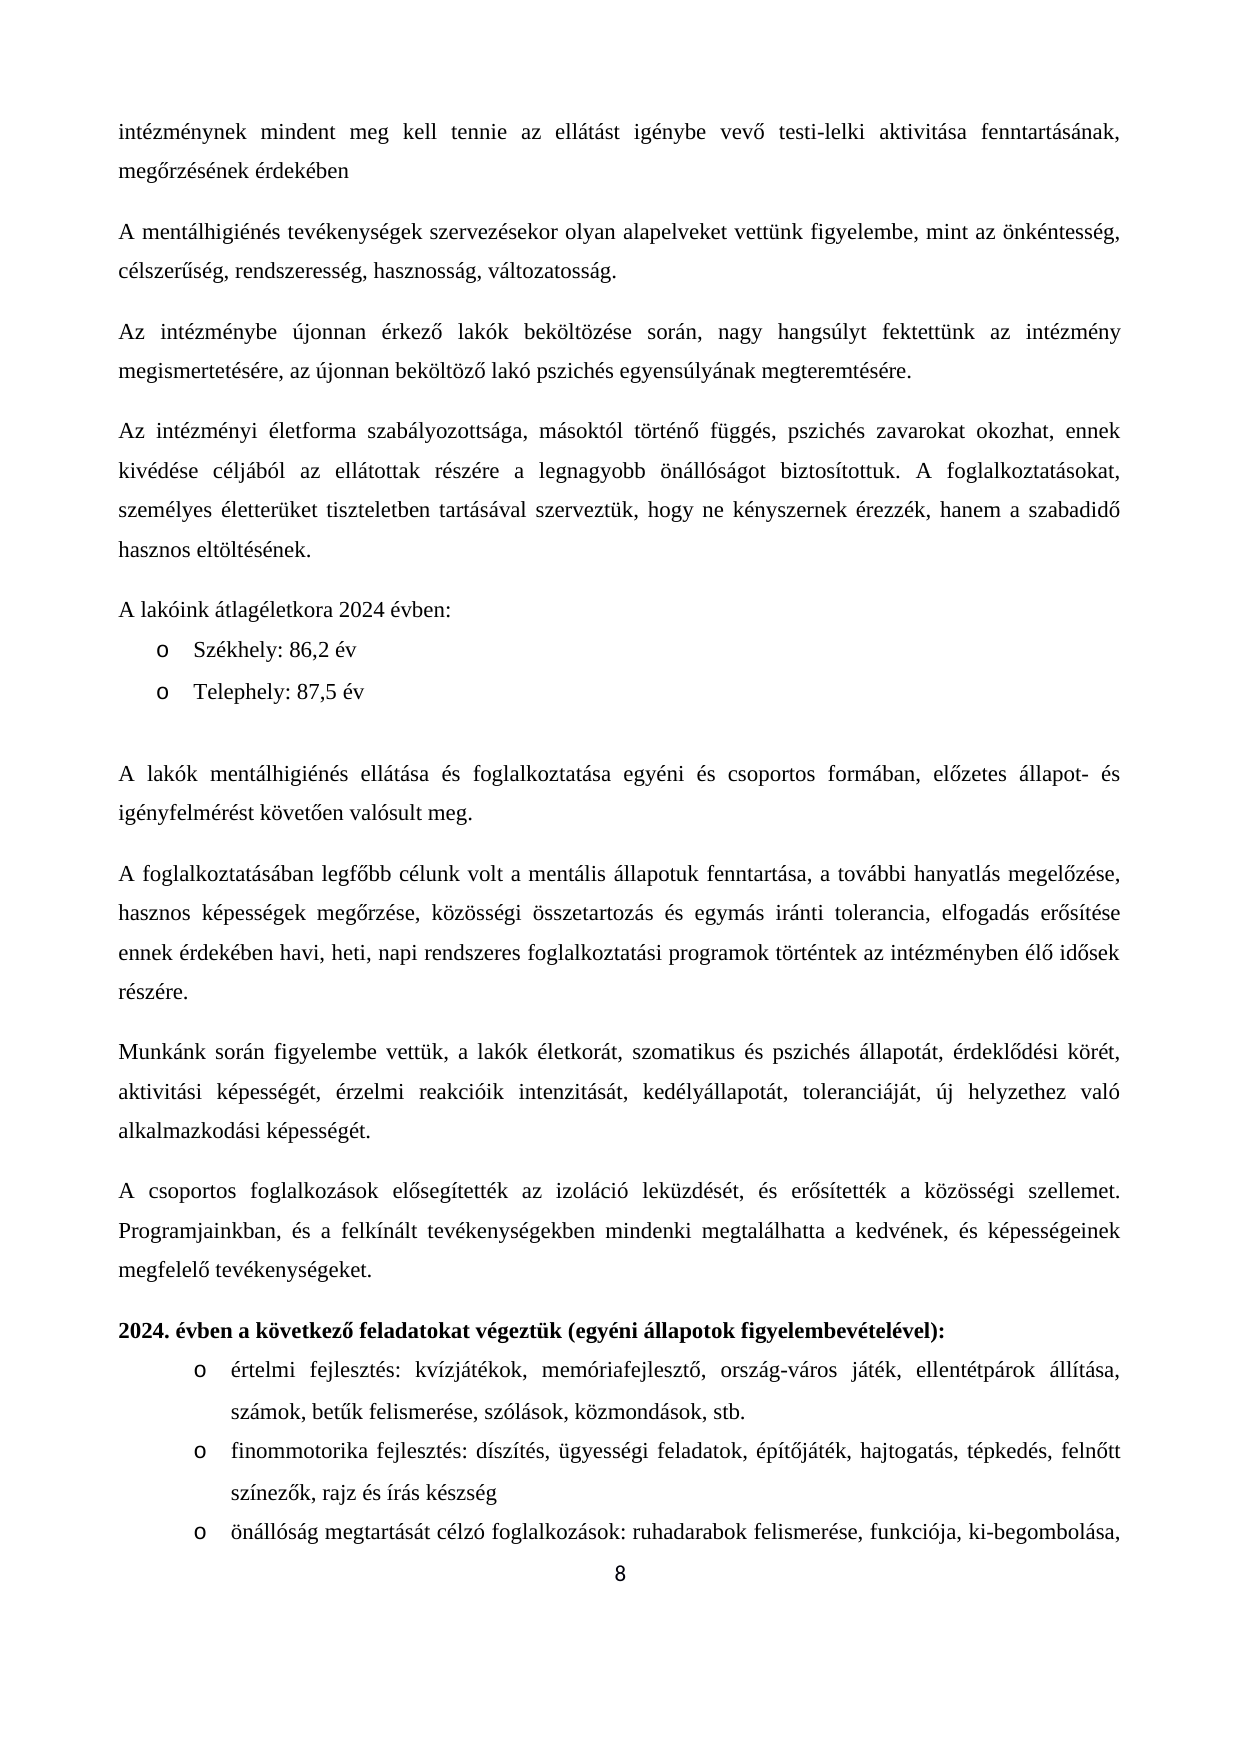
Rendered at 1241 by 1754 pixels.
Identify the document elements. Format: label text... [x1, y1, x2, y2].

text Munkánk során figyelembe vettük, a lakók életkorát, szomatikus és pszichés állapotát, érdeklődési körét, aktivitási képességét, érzelmi reakcióik intenzitását, kedélyállapotát, toleranciáját, új helyzethez való alkalmazkodási képességét. [118, 1038, 1122, 1144]
text A csoportos foglalkozások elősegítették az izoláció leküzdését, és erősítették a közösségi szellemet. Programjainkban, és a felkínált tevékenységekben mindenki megtalálhatta a kedvének, és képességeinek megfelelő tevékenységeket. [118, 1178, 1122, 1283]
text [118, 118, 1122, 184]
list értelmi fejlesztés: kvízjátékok, memóriafejlesztő, ország-város játék, ellentétpárok állítása, számok, betűk felismerése, szólások, közmondások, stb. [193, 1356, 1122, 1424]
list Telephely: 87,5 év [156, 678, 1122, 706]
text A foglalkoztatásában legfőbb célunk volt a mentális állapotuk fenntartása, a további hanyatlás megelőzése, hasznos képességek megőrzése, közösségi összetartozás és egymás iránti tolerancia, elfogadás erősítése ennek érdekében havi, heti, napi rendszeres foglalkoztatási programok történtek az intézményben élő idősek részére. [118, 859, 1122, 1004]
text A lakók mentálhigiénés ellátása és foglalkoztatása egyéni és csoportos formában, előzetes állapot- és igényfelmérést követően valósult meg. [118, 760, 1122, 826]
text Az intézménybe újonnan érkező lakók beköltözése során, nagy hangsúlyt fektettünk az intézmény megismertetésére, az újonnan beköltöző lakó pszichés egyensúlyának megteremtésére. [118, 318, 1122, 383]
text Az intézményi életforma szabályozottsága, másoktól történő függés, pszichés zavarokat okozhat, ennek kivédése céljából az ellátottak részére a legnagyobb önállóságot biztosítottuk. A foglalkoztatásokat, személyes életterüket tiszteletben tartásával szerveztük, hogy ne kényszernek érezzék, hanem a szabadidő hasznos eltöltésének. [118, 417, 1122, 562]
text A mentálhigiénés tevékenységek szervezésekor olyan alapelveket vettünk figyelembe, mint az önkéntesség, célszerűség, rendszeresség, hasznosság, változatosság. [118, 218, 1122, 284]
list finommotorika fejlesztés: díszítés, ügyességi feladatok, építőjáték, hajtogatás, tépkedés, felnőtt színezők, rajz és írás készség [193, 1437, 1122, 1505]
text A lakóink átlagéletkora 2024 évben: [118, 596, 1122, 623]
list Székhely: 86,2 év [156, 636, 1122, 664]
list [193, 1518, 1122, 1546]
text 2024. évben a következő feladatokat végeztük (egyéni állapotok figyelembevételével): [118, 1317, 1122, 1343]
